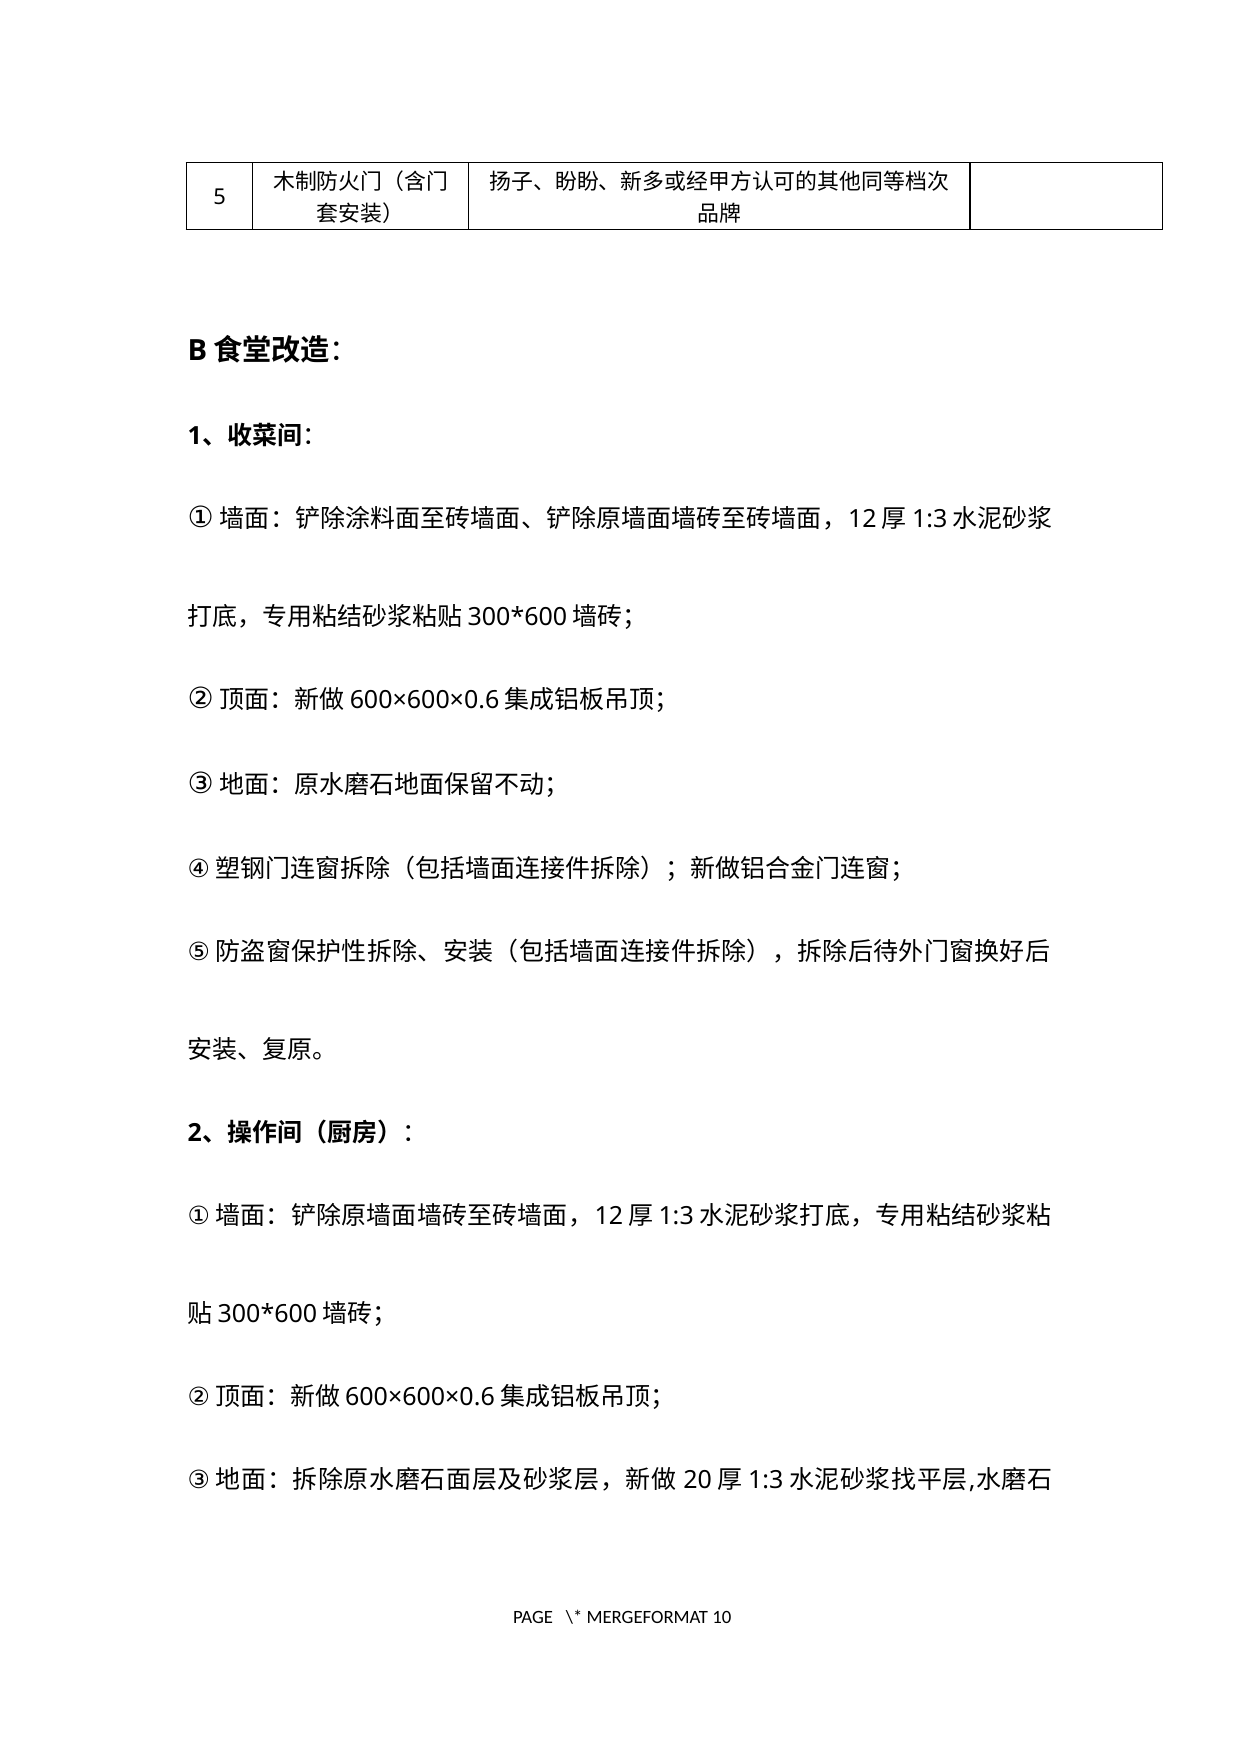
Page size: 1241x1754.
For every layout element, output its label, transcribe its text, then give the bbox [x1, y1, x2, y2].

table_cell 木制防火门（含门套安装） [253, 163, 468, 229]
text 2、操作间（厨房）： [187, 1098, 1053, 1163]
table_cell 5 [187, 163, 252, 229]
text ④塑钢门连窗拆除（包括墙面连接件拆除）；新做铝合金门连窗； [187, 834, 1053, 899]
text B食堂改造： [187, 315, 1053, 380]
text ⑤防盗窗保护性拆除、安装（包括墙面连接件拆除），拆除后待外门窗换好后安装、复原。 [187, 917, 1053, 1080]
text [187, 1445, 1053, 1510]
text ②顶面：新做600×600×0.6集成铝板吊顶； [187, 1362, 1053, 1427]
text ②顶面：新做600×600×0.6集成铝板吊顶； [187, 665, 1053, 730]
text ①墙面：铲除原墙面墙砖至砖墙面，12厚1:3水泥砂浆打底，专用粘结砂浆粘贴300*600墙砖； [187, 1181, 1053, 1344]
text ③地面：原水磨石地面保留不动； [187, 749, 1053, 814]
text 1、收菜间： [187, 401, 1053, 466]
text ①墙面：铲除涂料面至砖墙面、铲除原墙面墙砖至砖墙面，12厚1:3水泥砂浆打底，专用粘结砂浆粘贴300*600墙砖； [187, 484, 1053, 647]
table_cell 扬子、盼盼、新多或经甲方认可的其他同等档次品牌 [469, 163, 969, 229]
table_cell [971, 163, 1162, 229]
